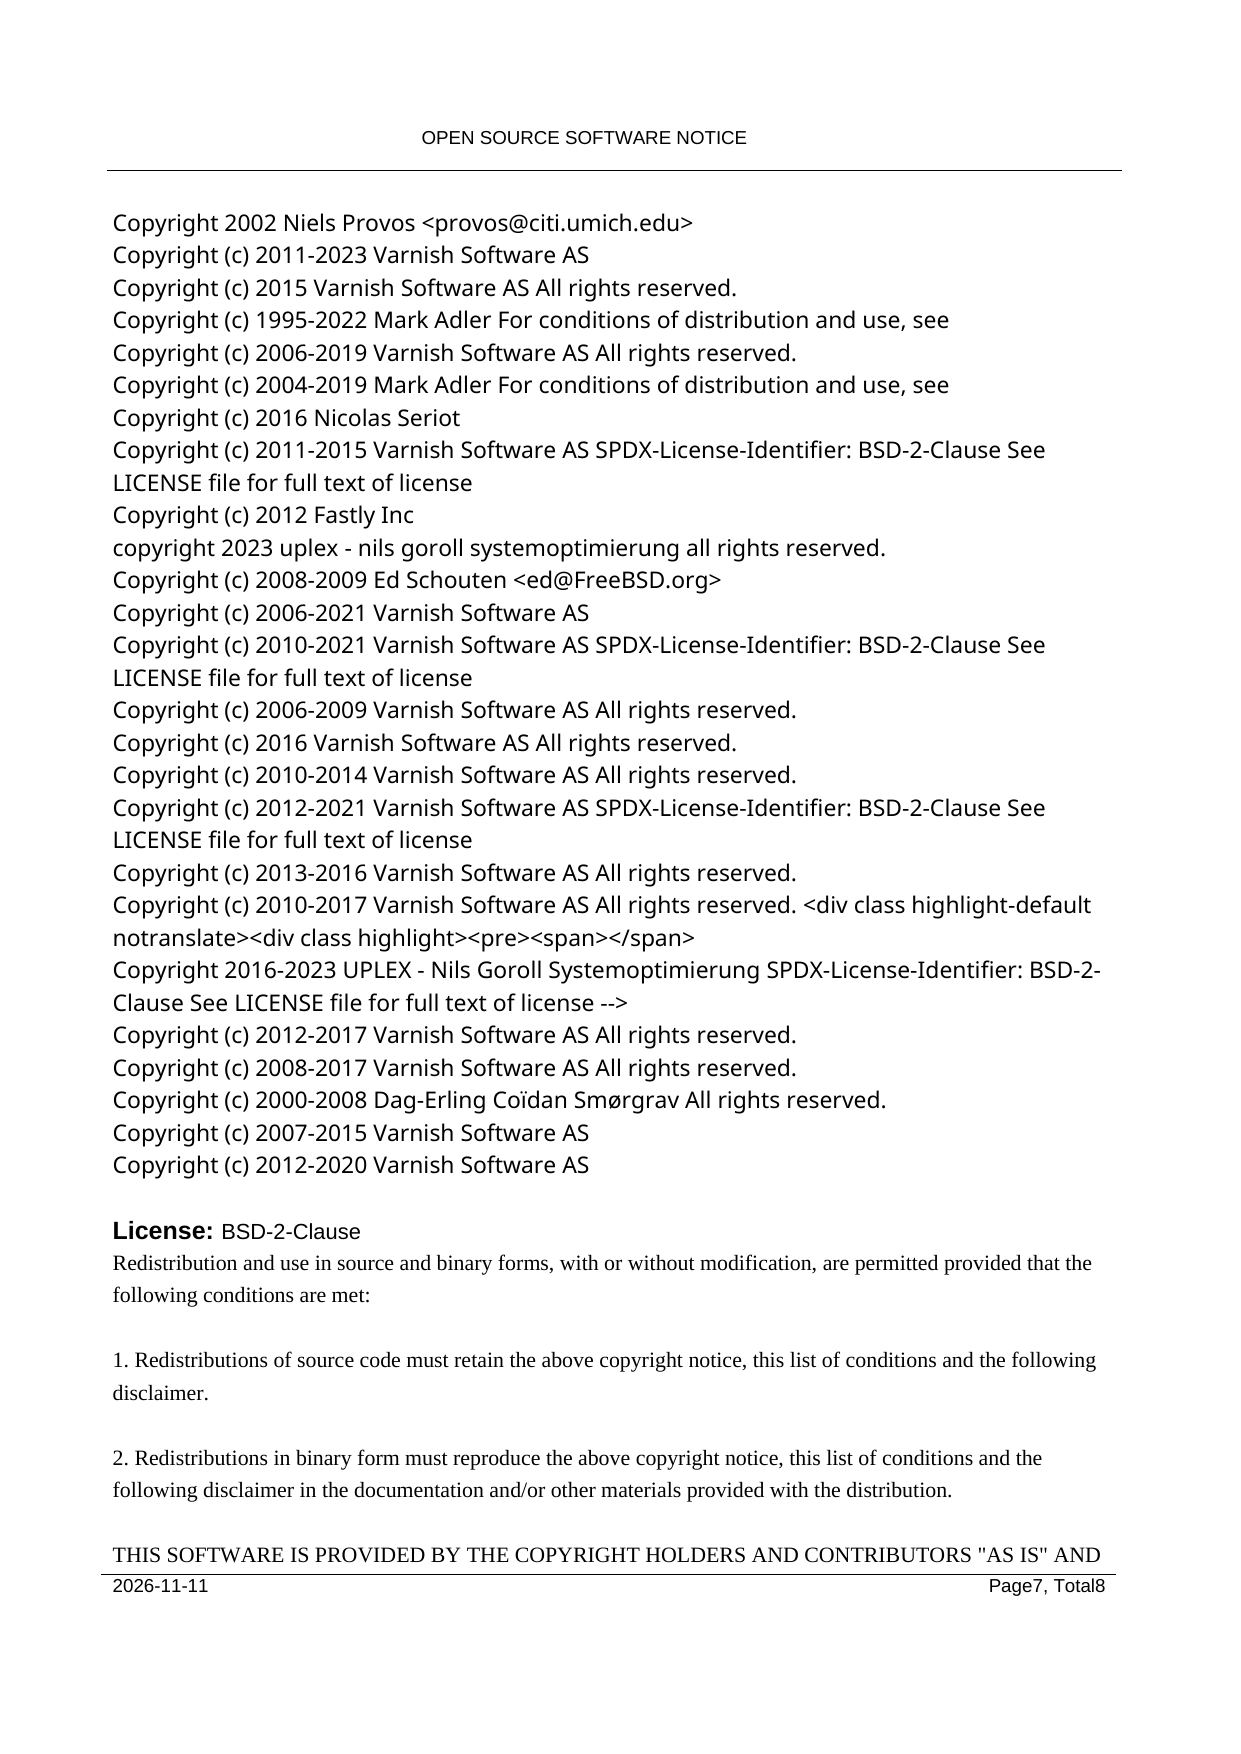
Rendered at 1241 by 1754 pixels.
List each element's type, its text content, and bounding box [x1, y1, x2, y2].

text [112, 206, 1128, 1214]
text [112, 1246, 1128, 1571]
text License: BSD-2-Clause [112, 1214, 1128, 1246]
